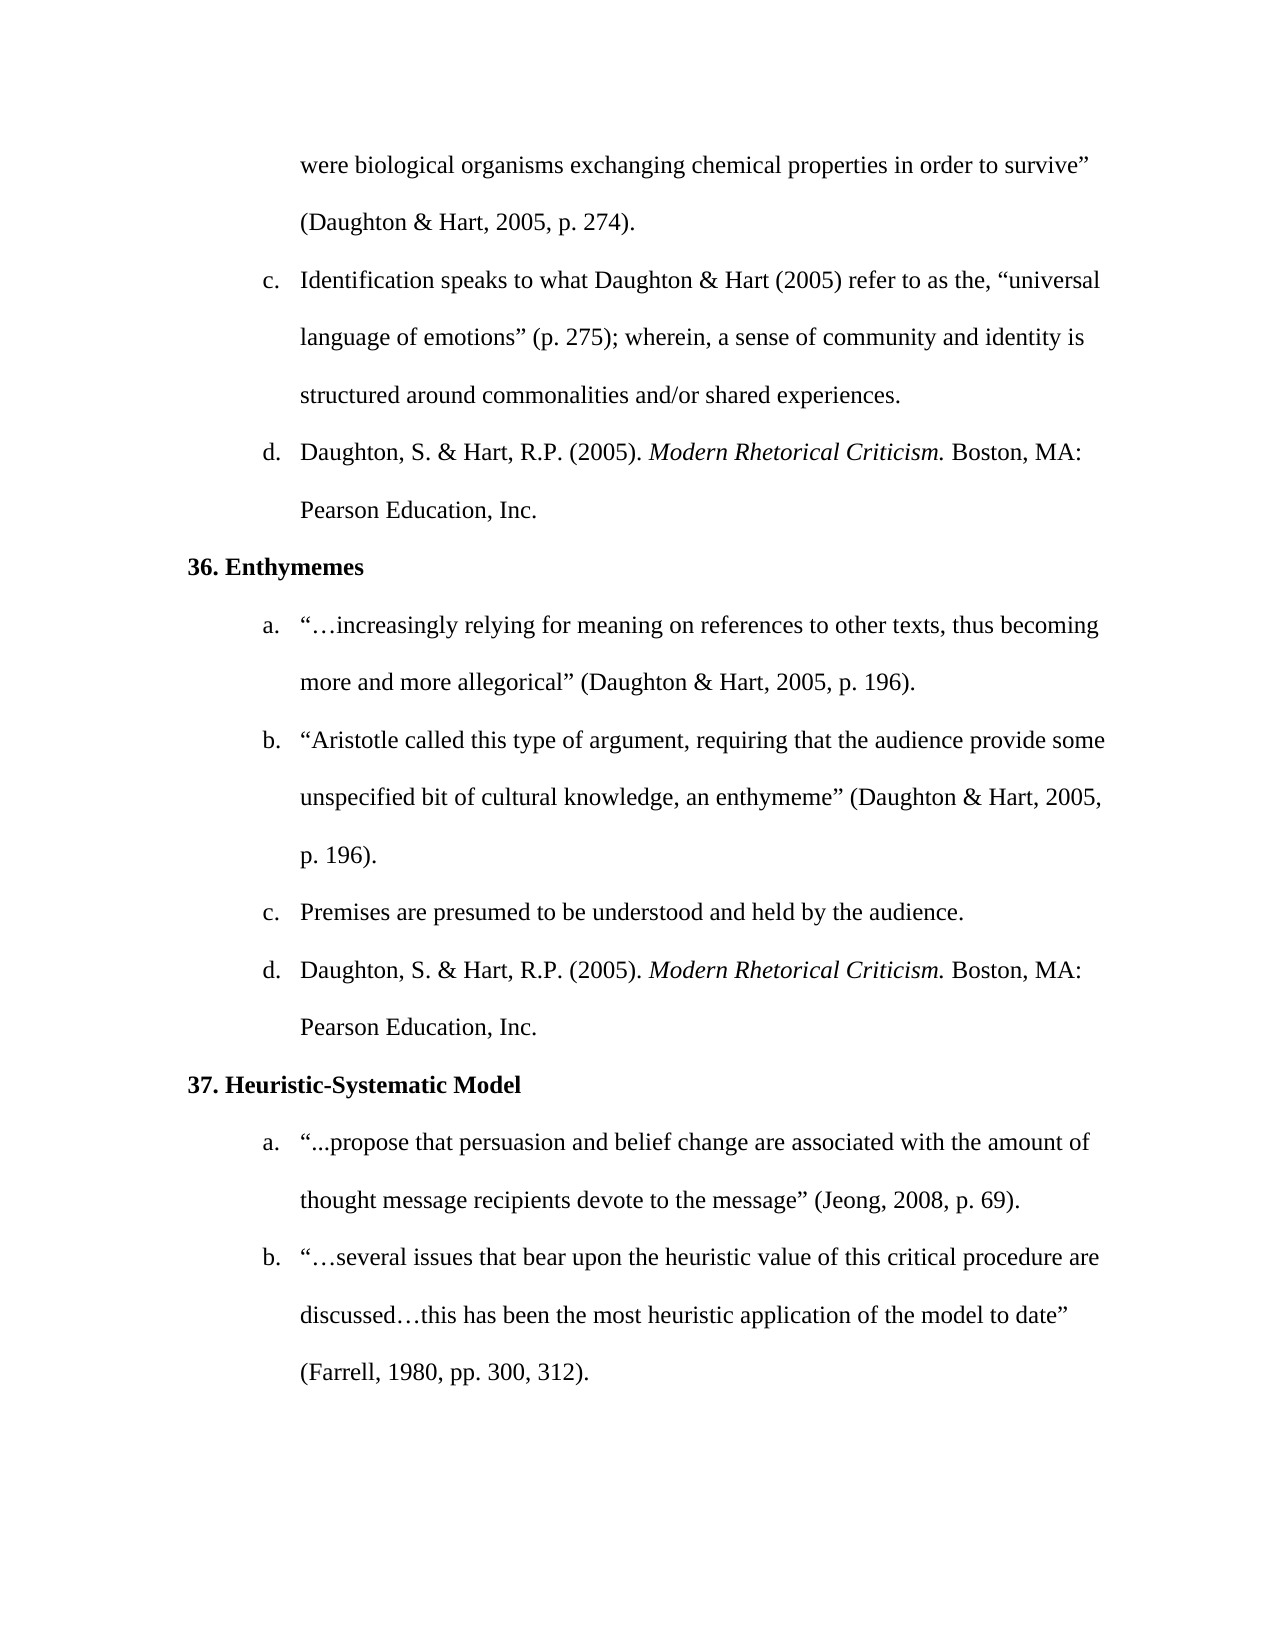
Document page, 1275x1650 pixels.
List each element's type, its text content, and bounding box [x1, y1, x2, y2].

list Identification speaks to what Daughton & Hart (2005) refer to as the, “universal language of emotions” (p. 275); wherein, a sense of community and identity is structured around commonalities and/or shared experiences. [262, 265, 1125, 409]
list Premises are presumed to be understood and held by the audience. [262, 897, 1125, 926]
list “...propose that persuasion and belief change are associated with the amount of thought message recipients devote to the message” (Jeong, 2008, p. 69). [262, 1127, 1125, 1214]
list “…increasingly relying for meaning on references to other texts, thus becoming more and more allegorical” (Daughton & Hart, 2005, p. 196). [262, 610, 1125, 696]
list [262, 150, 1125, 236]
list Daughton, S. & Hart, R.P. (2005). Modern Rhetorical Criticism. Boston, MA: Pearson Education, Inc. [262, 955, 1125, 1041]
list Heuristic-Systematic Model [187, 1070, 1125, 1099]
list Enthymemes [187, 552, 1125, 581]
list “…several issues that bear upon the heuristic value of this critical procedure are discussed…this has been the most heuristic application of the model to date” (Farrell, 1980, pp. 300, 312). [262, 1242, 1125, 1386]
list Daughton, S. & Hart, R.P. (2005). Modern Rhetorical Criticism. Boston, MA: Pearson Education, Inc. [262, 437, 1125, 524]
list “Aristotle called this type of argument, requiring that the audience provide some unspecified bit of cultural knowledge, an enthymeme” (Daughton & Hart, 2005, p. 196). [262, 725, 1125, 869]
